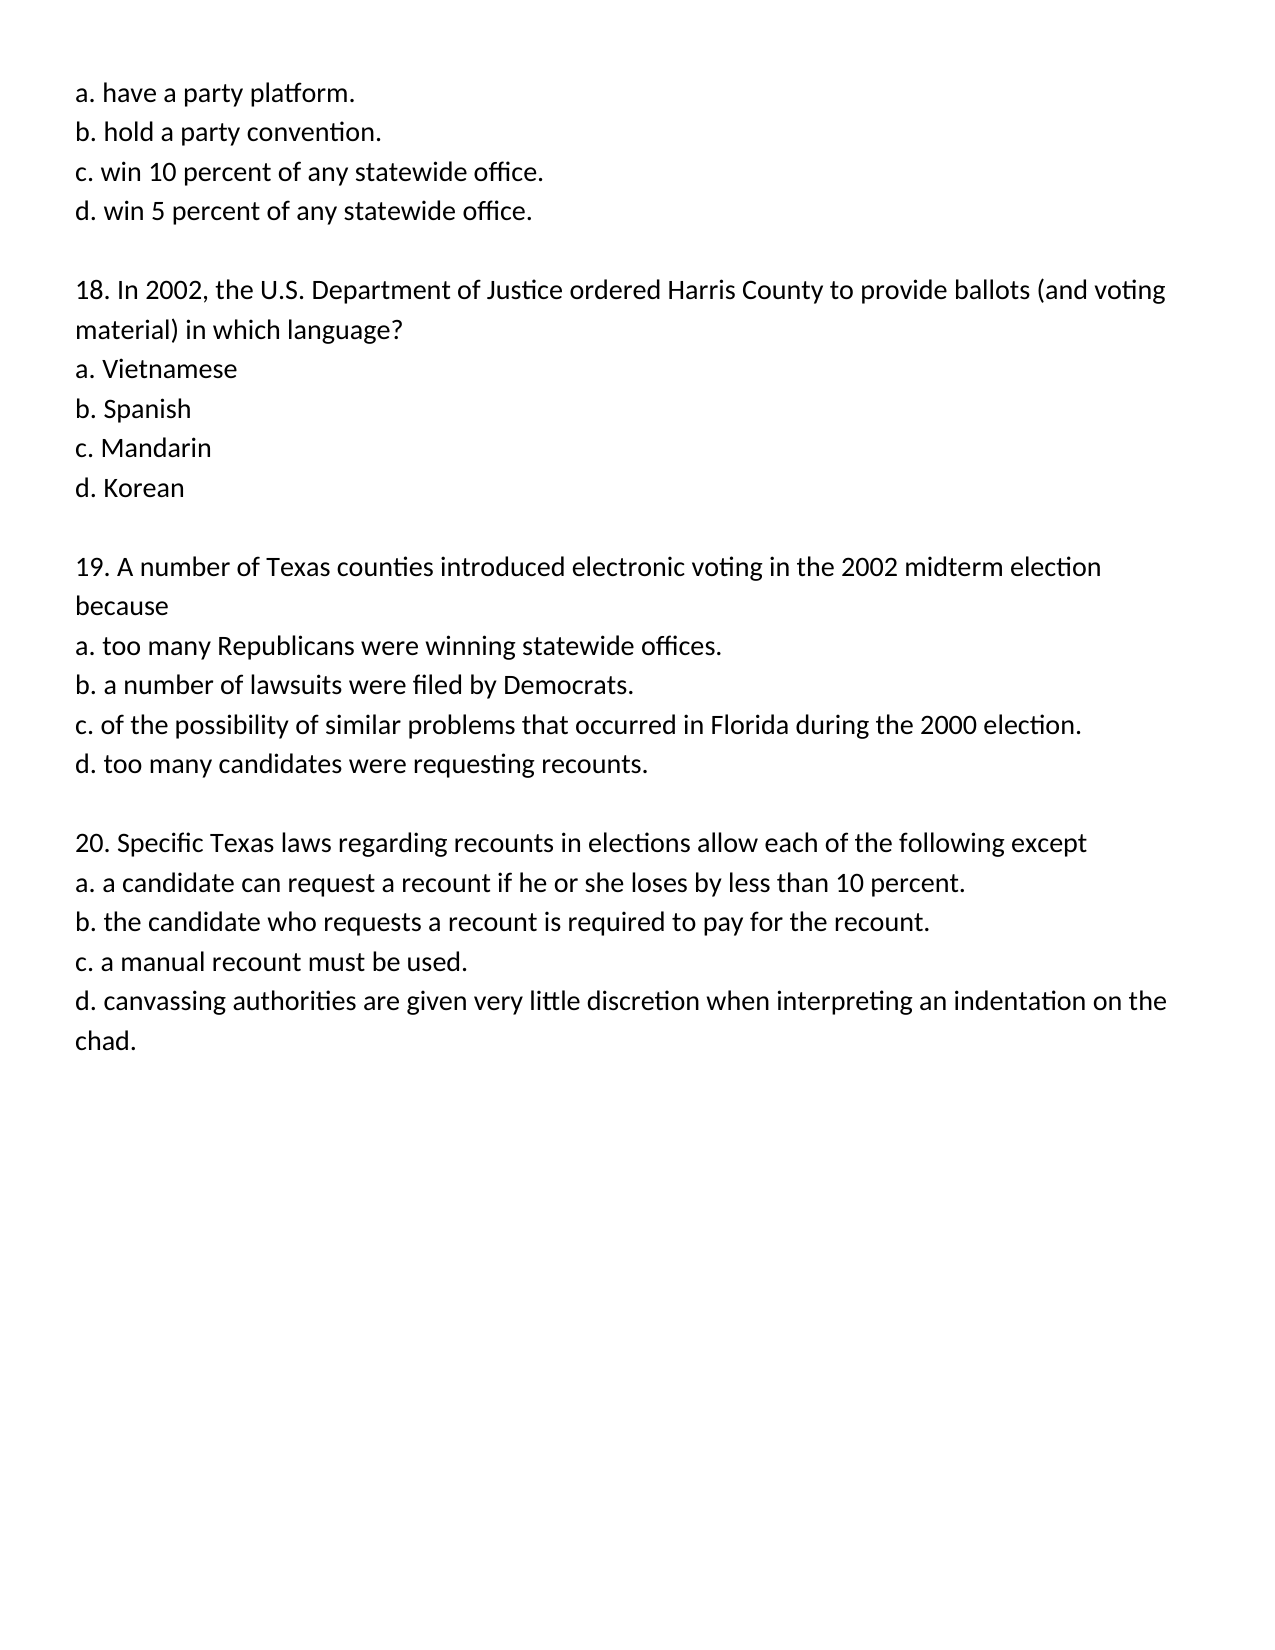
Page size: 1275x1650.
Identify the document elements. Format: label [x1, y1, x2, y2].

text [75, 75, 1200, 1089]
